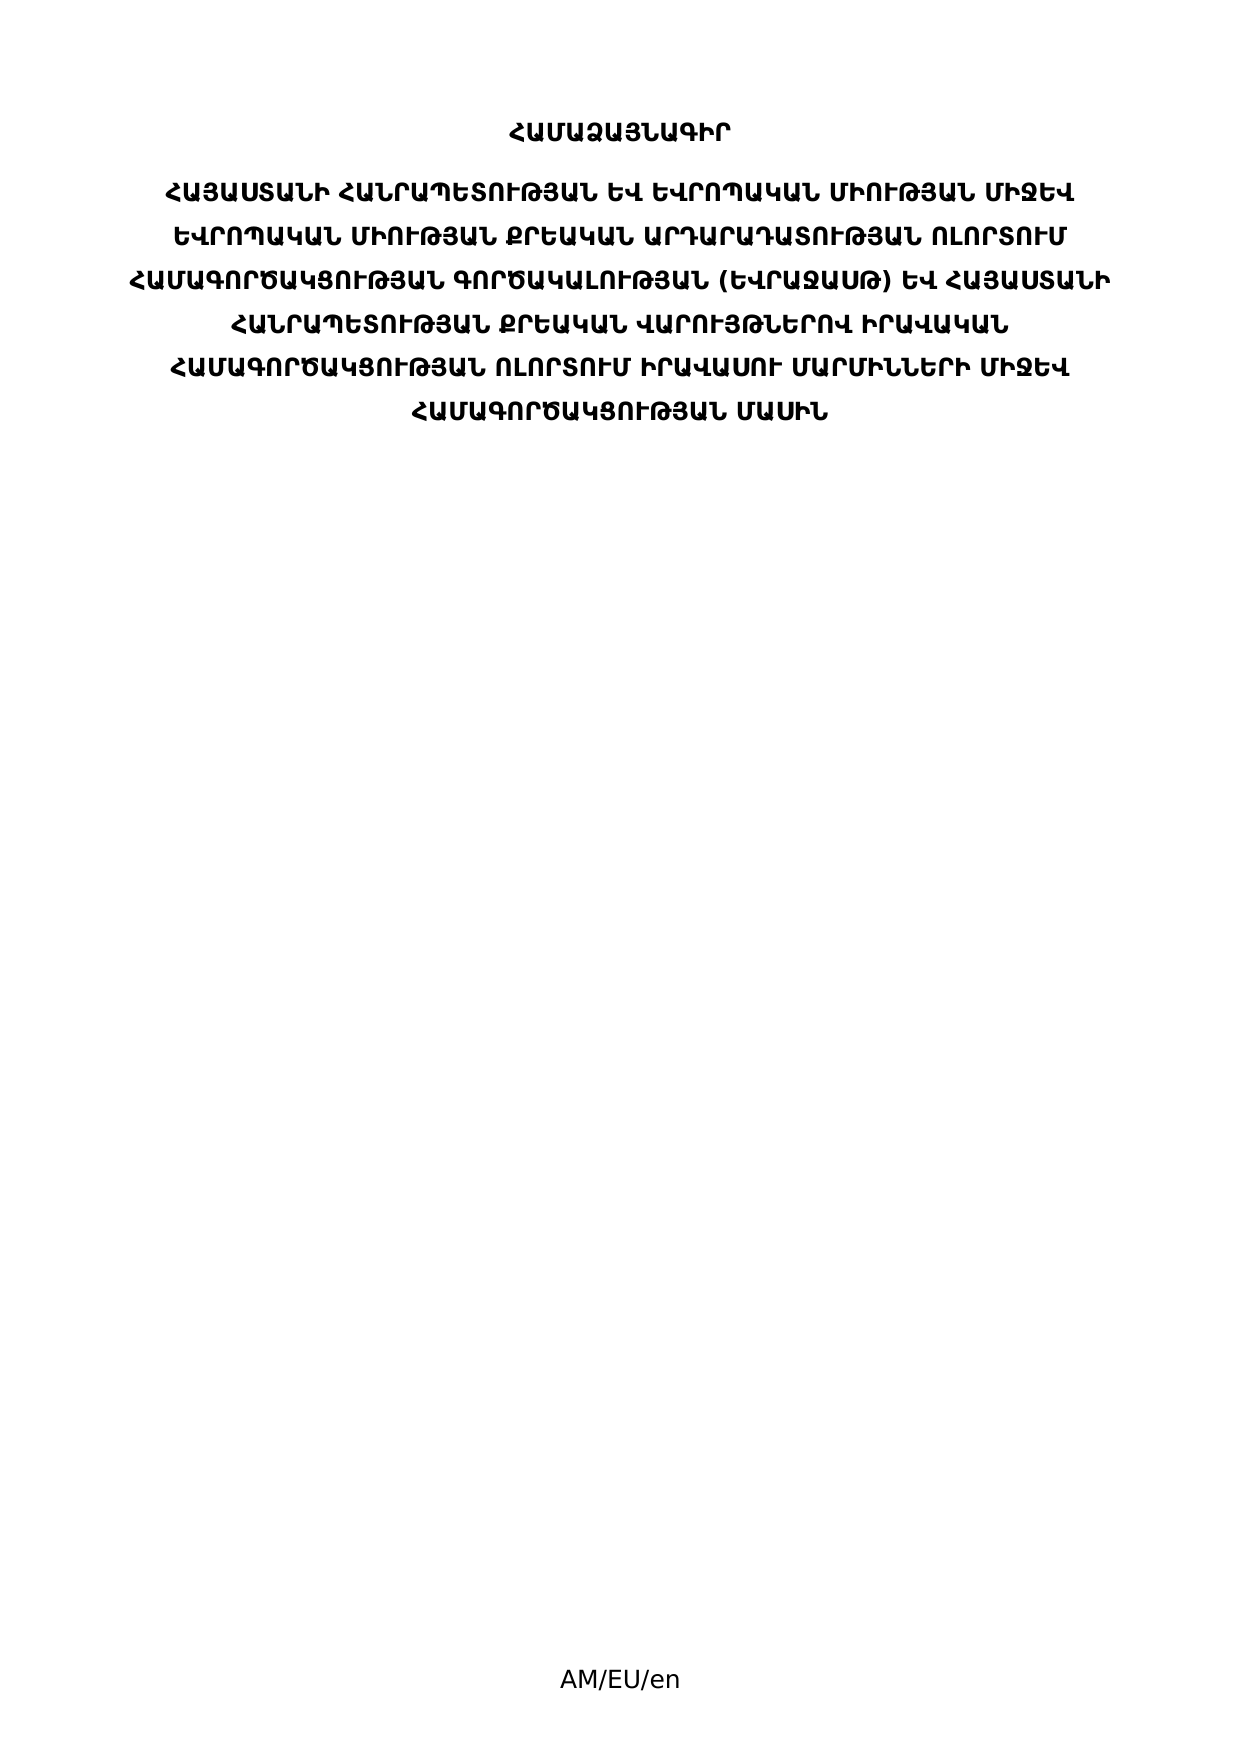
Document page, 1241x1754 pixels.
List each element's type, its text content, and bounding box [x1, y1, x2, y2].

text ՀԱՅԱՍՏԱՆԻ ՀԱՆՐԱՊԵՏՈՒԹՅԱՆ ԵՎ ԵՎՐՈՊԱԿԱՆ ՄԻՈՒԹՅԱՆ ՄԻՋԵՎ ԵՎՐՈՊԱԿԱՆ ՄԻՈՒԹՅԱՆ ՔՐԵԱԿԱՆ ԱՐԴԱՐԱԴԱՏՈՒԹՅԱՆ ՈԼՈՐՏՈՒՄ ՀԱՄԱԳՈՐԾԱԿՑՈՒԹՅԱՆ ԳՈՐԾԱԿԱԼՈՒԹՅԱՆ (ԵՎՐԱՋԱՍԹ) ԵՎ ՀԱՅԱՍՏԱՆԻ ՀԱՆՐԱՊԵՏՈՒԹՅԱՆ ՔՐԵԱԿԱՆ ՎԱՐՈՒՅԹՆԵՐՈՎ ԻՐԱՎԱԿԱՆ ՀԱՄԱԳՈՐԾԱԿՑՈՒԹՅԱՆ ՈԼՈՐՏՈՒՄ ԻՐԱՎԱՍՈՒ ՄԱՐՄԻՆՆԵՐԻ ՄԻՋԵՎ ՀԱՄԱԳՈՐԾԱԿՑՈՒԹՅԱՆ ՄԱՍԻՆ [118, 178, 1122, 426]
text ՀԱՄԱՁԱՅՆԱԳԻՐ [118, 118, 1122, 147]
